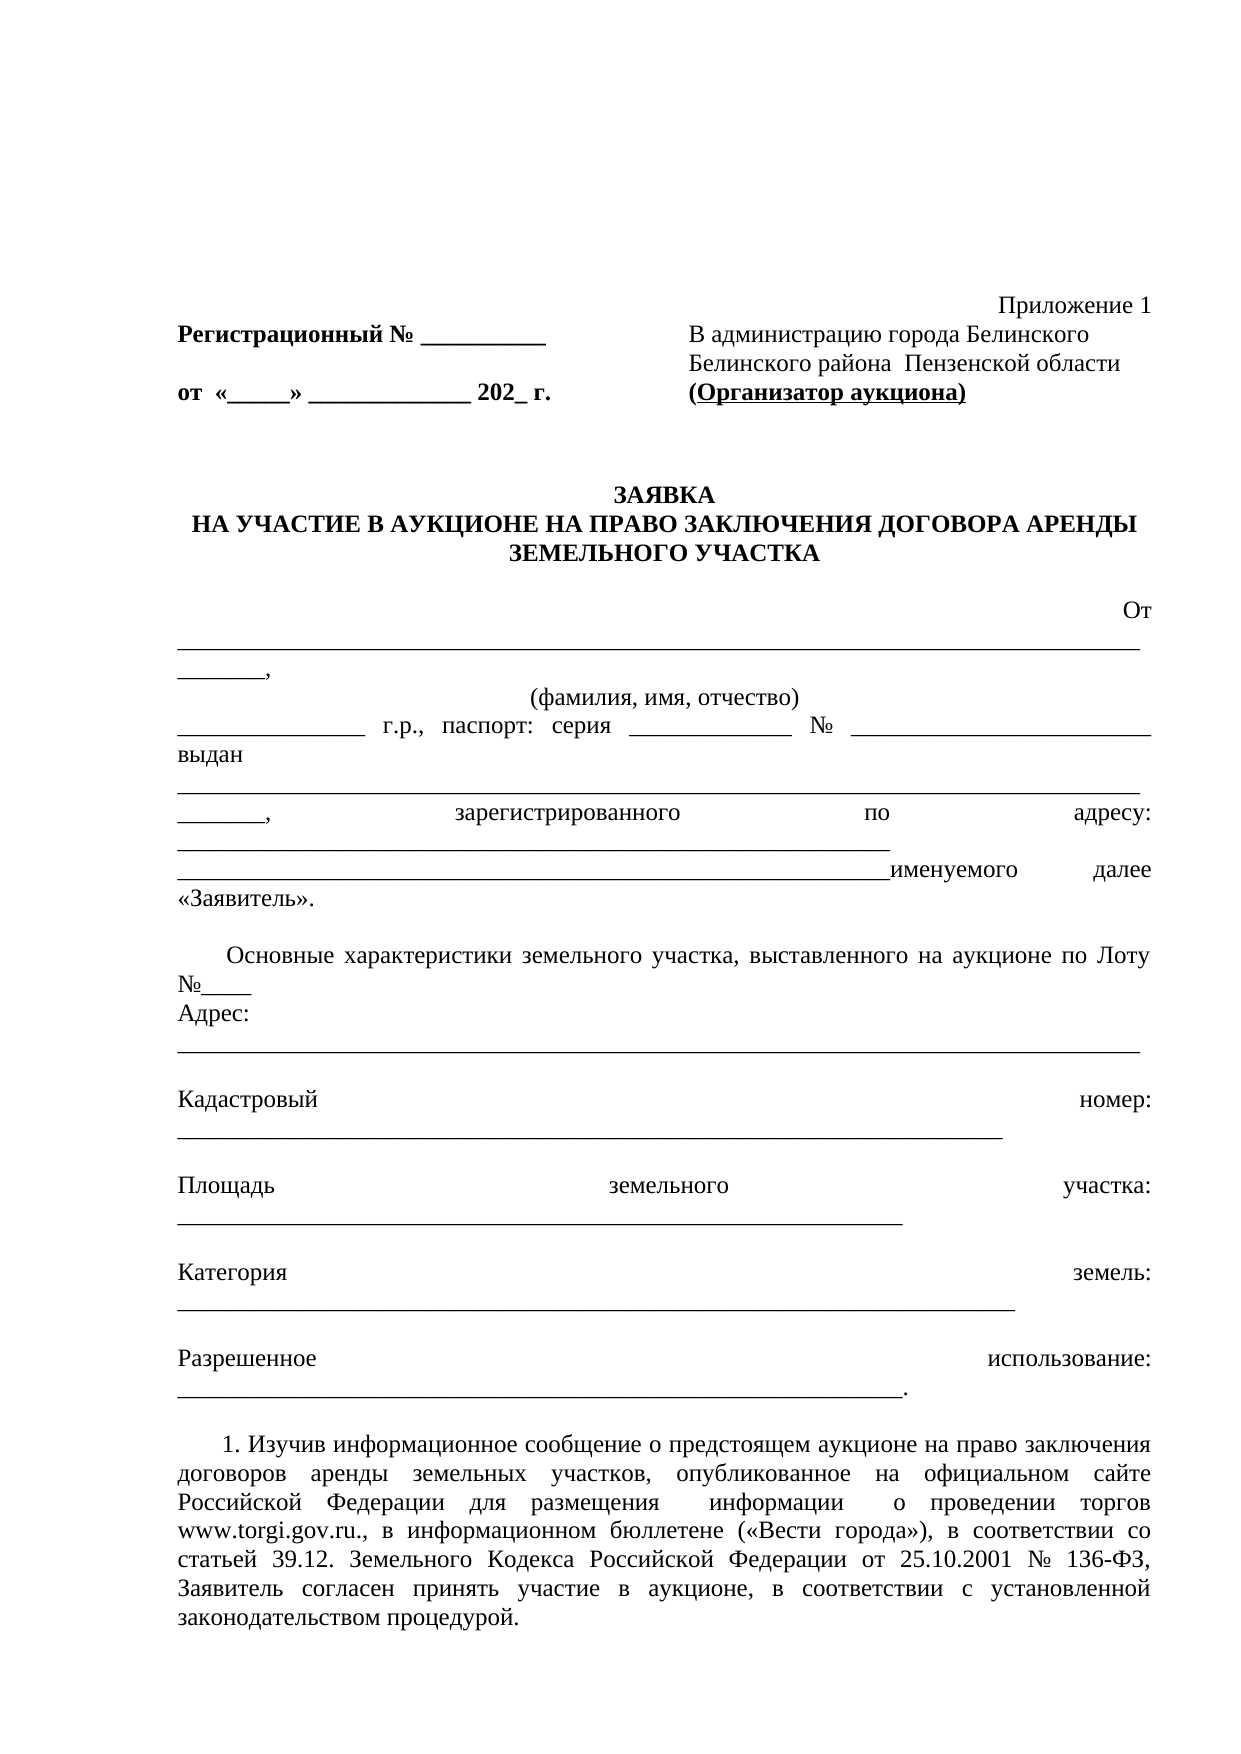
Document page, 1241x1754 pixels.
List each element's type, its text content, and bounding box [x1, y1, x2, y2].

table_header В администрацию города Белинского Белинского района Пензенской области (Организатор аукциона) [677, 319, 1154, 452]
text _________________________________________________________именуемого далее «Заявитель». [177, 854, 1152, 912]
text Адрес: _____________________________________________________________________________ [177, 998, 1152, 1056]
text Кадастровый номер: __________________________________________________________________ [177, 1084, 1152, 1142]
text ЗАЯВКА [177, 481, 1152, 509]
text НА УЧАСТИЕ В АУКЦИОНЕ НА ПРАВО ЗАКЛЮЧЕНИЯ ДОГОВОРА АРЕНДЫ ЗЕМЕЛЬНОГО УЧАСТКА [177, 509, 1152, 567]
text Площадь земельного участка: __________________________________________________________ [177, 1171, 1152, 1228]
text _______________ г.р., паспорт: серия _____________ № ________________________ выдан ____________________________________________________________________________________, зарегистрированного по адресу: _________________________________________________________ [177, 711, 1152, 854]
text Категория земель: ___________________________________________________________________ [177, 1257, 1152, 1314]
table_header Регистрационный № __________ от «_____» _____________ 202_ г. [166, 319, 677, 452]
text Разрешенное использование: __________________________________________________________. [177, 1343, 1152, 1401]
text Основные характеристики земельного участка, выставленного на аукционе по Лоту №____ [177, 941, 1152, 998]
text 1. Изучив информационное сообщение о предстоящем аукционе на право заключения договоров аренды земельных участков, опубликованное на официальном сайте Российской Федерации для размещения информации о проведении торгов www.torgi.gov.ru., в информационном бюллетене («Вести города»), в соответствии со статьей 39.12. Земельного Кодекса Российской Федерации от 25.10.2001 № 136-ФЗ, Заявитель согласен принять участие в аукционе, в соответствии с установленной законодательством процедурой. [177, 1429, 1152, 1631]
text От ____________________________________________________________________________________, [177, 596, 1152, 682]
text Приложение 1 [177, 291, 1152, 319]
text (фамилия, имя, отчество) [177, 682, 1152, 711]
